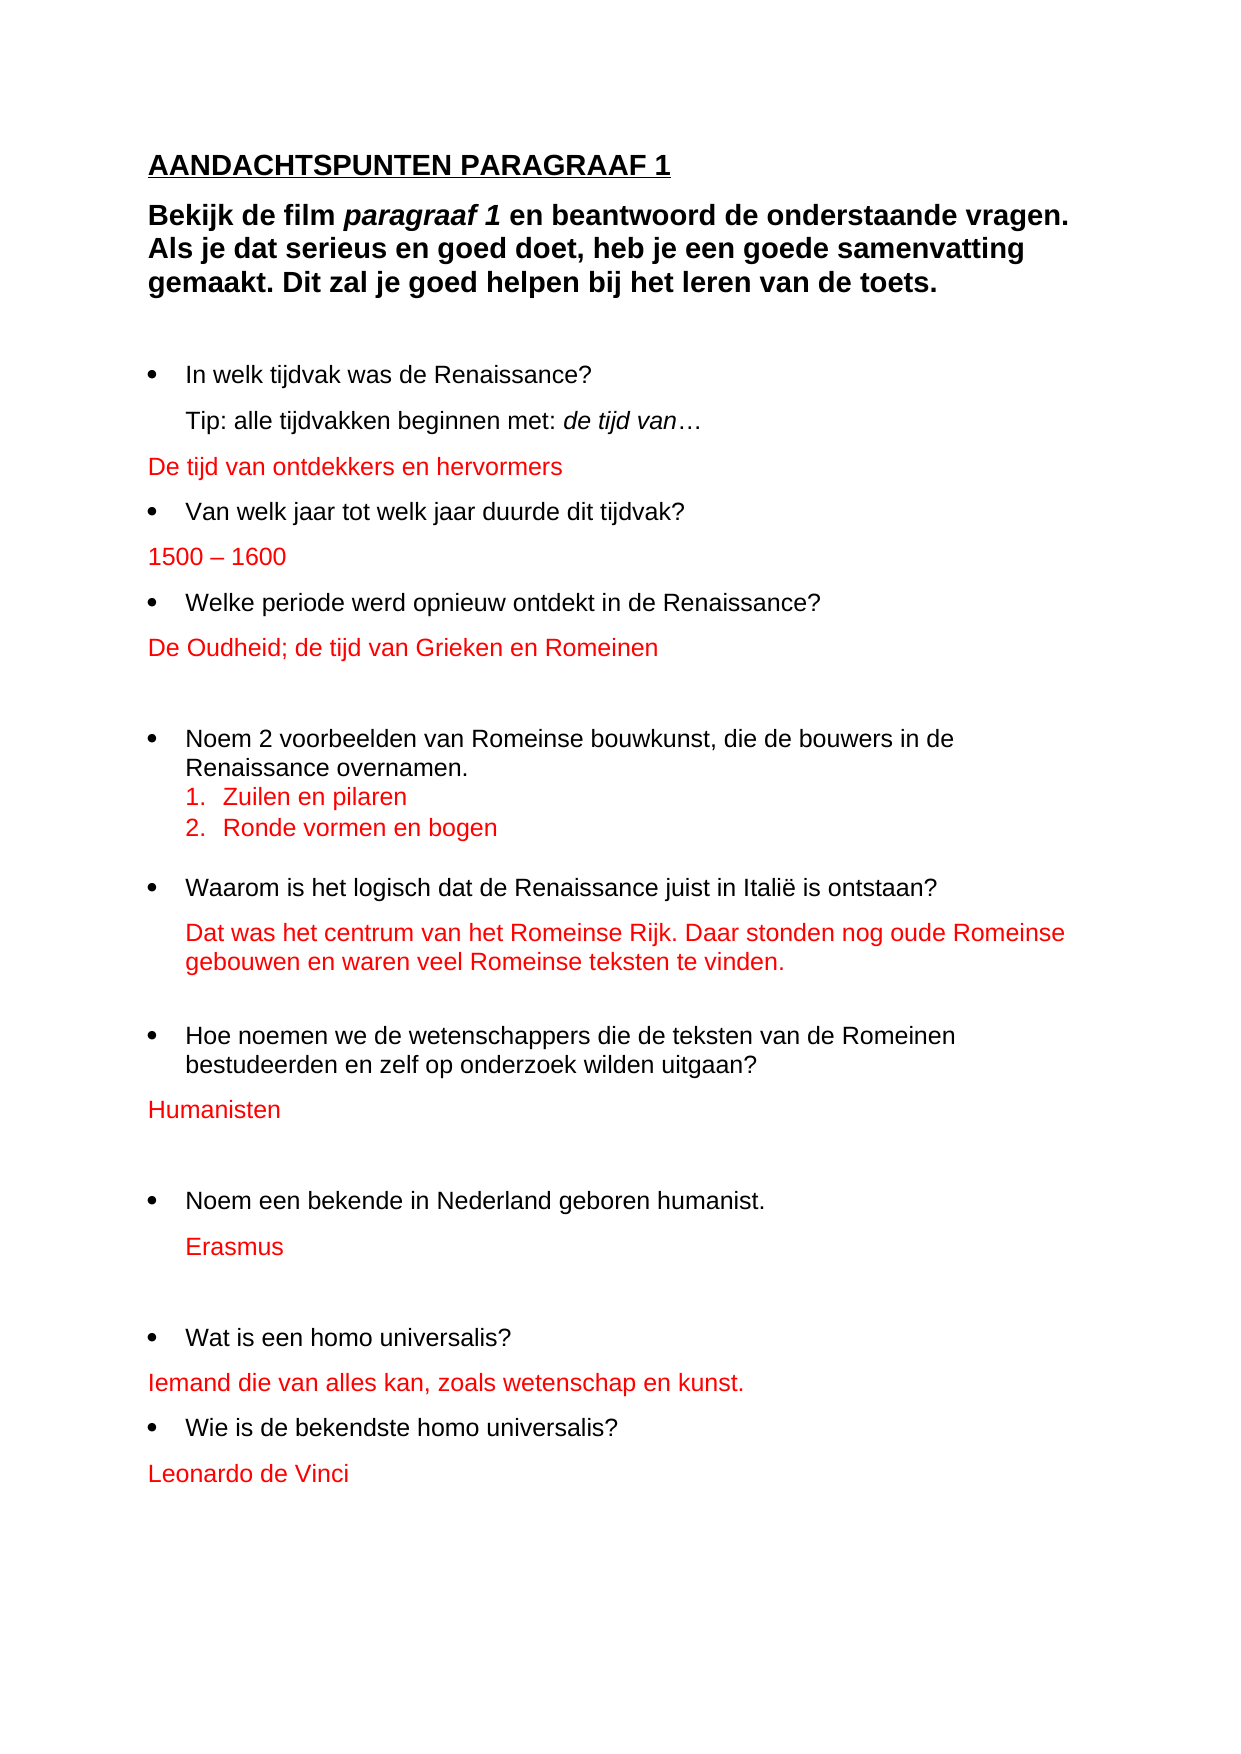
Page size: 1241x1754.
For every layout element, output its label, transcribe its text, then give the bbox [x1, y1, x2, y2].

list Wat is een homo universalis? [148, 1322, 1093, 1351]
text 1500 – 1600 [148, 542, 1093, 571]
text AANDACHTSPUNTEN PARAGRAAF 1 [148, 148, 1093, 181]
list Van welk jaar tot welk jaar duurde dit tijdvak? [148, 497, 1093, 526]
list Welke periode werd opnieuw ontdekt in de Renaissance? [148, 588, 1093, 617]
text De tijd van ontdekkers en hervormers [148, 451, 1093, 480]
list In welk tijdvak was de Renaissance? [148, 361, 1093, 389]
text Iemand die van alles kan, zoals wetenschap en kunst. [148, 1368, 1093, 1397]
text Leonardo de Vinci [148, 1459, 1093, 1488]
list Hoe noemen we de wetenschappers die de teksten van de Romeinen bestudeerden en zelf op onderzoek wilden uitgaan? [148, 1021, 1093, 1079]
text Erasmus [185, 1232, 1093, 1260]
list Waarom is het logisch dat de Renaissance juist in Italië is ontstaan? [148, 873, 1093, 901]
list Wie is de bekendste homo universalis? [148, 1413, 1093, 1442]
text Humanisten [148, 1095, 1093, 1124]
list Noem een bekende in Nederland geboren humanist. [148, 1186, 1093, 1215]
text Tip: alle tijdvakken beginnen met: de tijd van… [148, 406, 1093, 435]
text Bekijk de film paragraaf 1 en beantwoord de onderstaande vragen. Als je dat serieus en goed doet, heb je een goede samenvatting gemaakt. Dit zal je goed helpen bij het leren van de toets. [148, 198, 1093, 298]
list Noem 2 voorbeelden van Romeinse bouwkunst, die de bouwers in de Renaissance overnamen. [148, 724, 1093, 782]
list Ronde vormen en bogen [185, 813, 1093, 842]
list Zuilen en pilaren [185, 782, 1093, 811]
text Dat was het centrum van het Romeinse Rijk. Daar stonden nog oude Romeinse gebouwen en waren veel Romeinse teksten te vinden. [185, 918, 1093, 976]
text De Oudheid; de tijd van Grieken en Romeinen [148, 633, 1093, 662]
